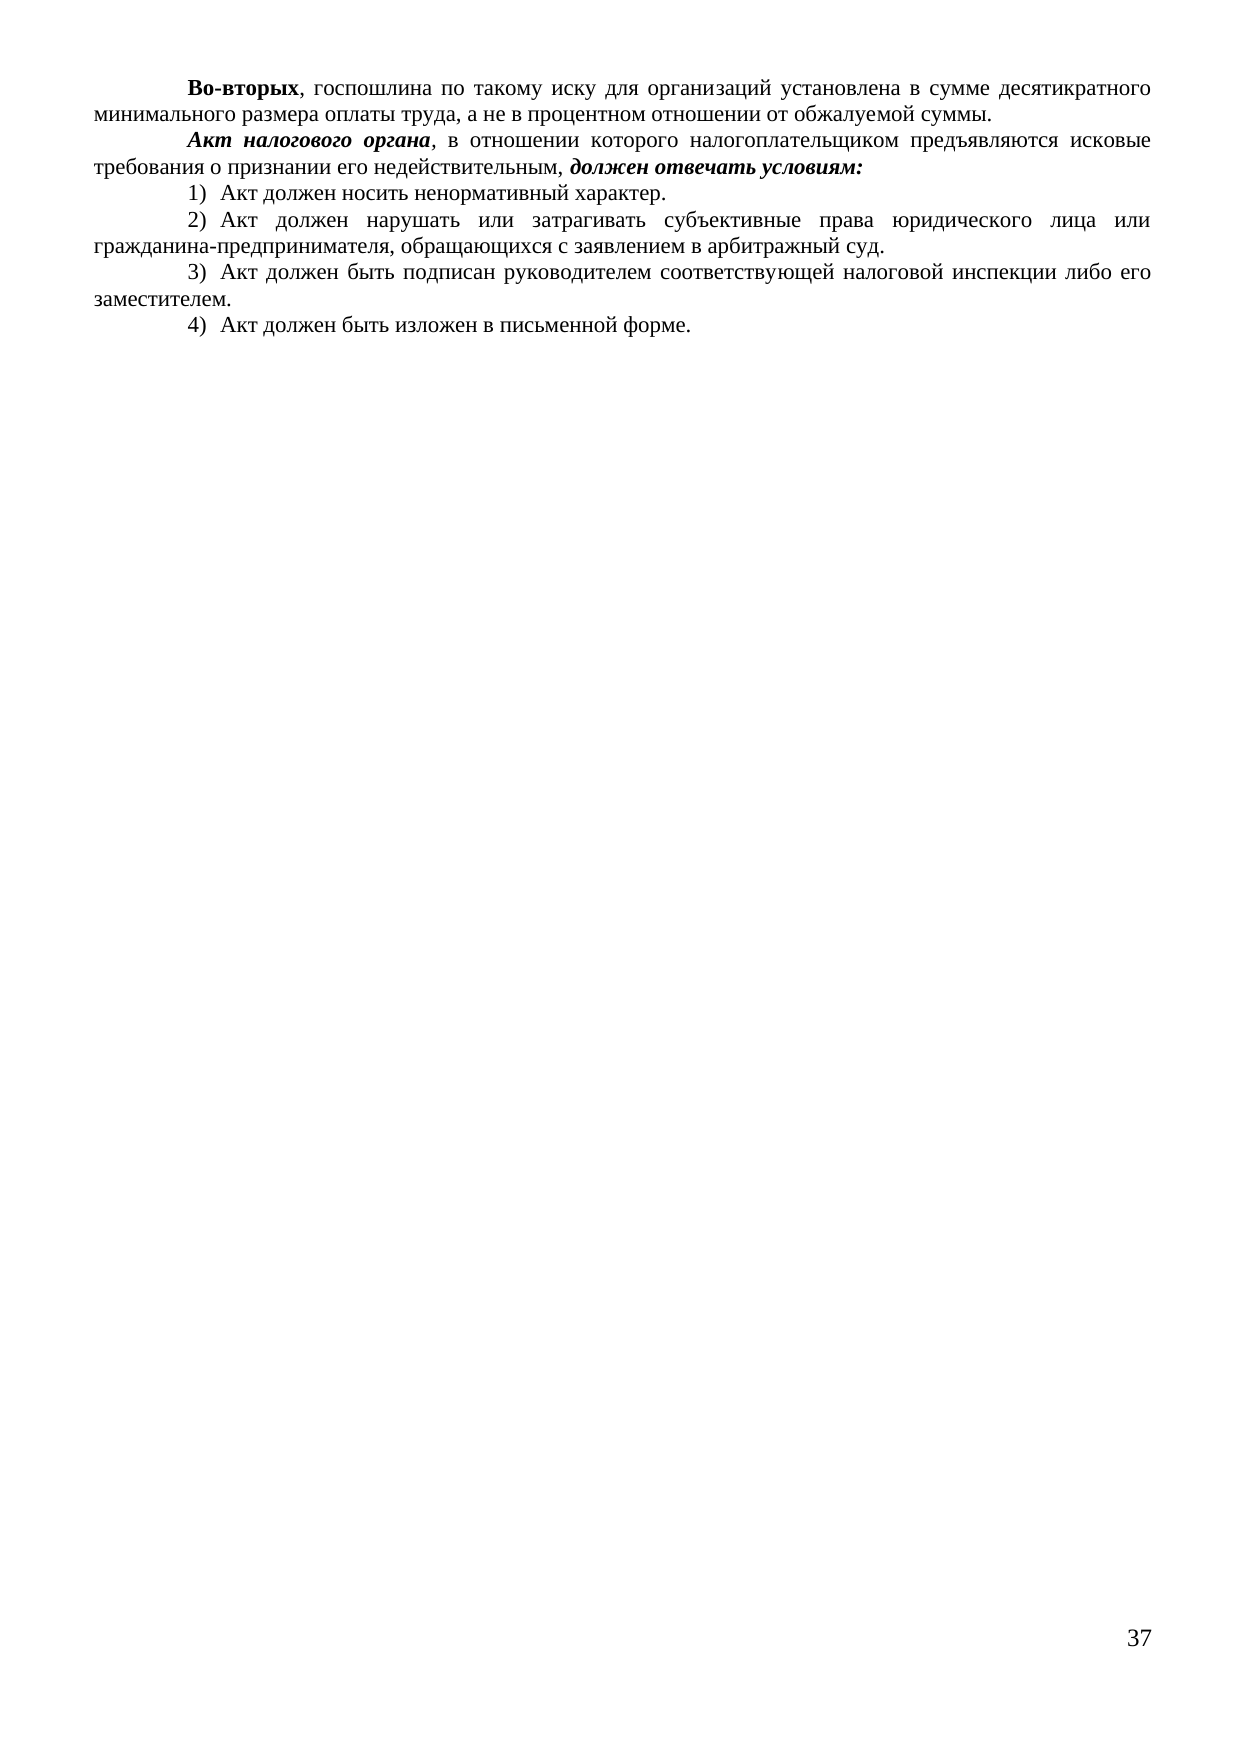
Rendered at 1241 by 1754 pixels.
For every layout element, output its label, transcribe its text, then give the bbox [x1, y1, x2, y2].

text Акт налогового органа, в отношении которого налогоплательщиком предъявляются исковые требования о признании его недействительным, должен отвечать условиям: [94, 127, 1152, 179]
list Акт должен носить ненормативный характер. [94, 179, 1152, 206]
list Акт должен быть изложен в письменной форме. [94, 311, 1152, 337]
list Акт должен быть подписан руководителем соответствующей налоговой инспекции либо его заместителем. [94, 258, 1152, 311]
text Во-вторых, госпошлина по такому иску для организаций установлена в сумме десятикратного минимального размера оплаты труда, а не в процентном отношении от обжалуемой суммы. [94, 74, 1152, 127]
list Акт должен нарушать или затрагивать субъективные права юридического лица или гражданина-предпринимателя, обращающихся с заявлением в арбитражный суд. [94, 206, 1152, 258]
